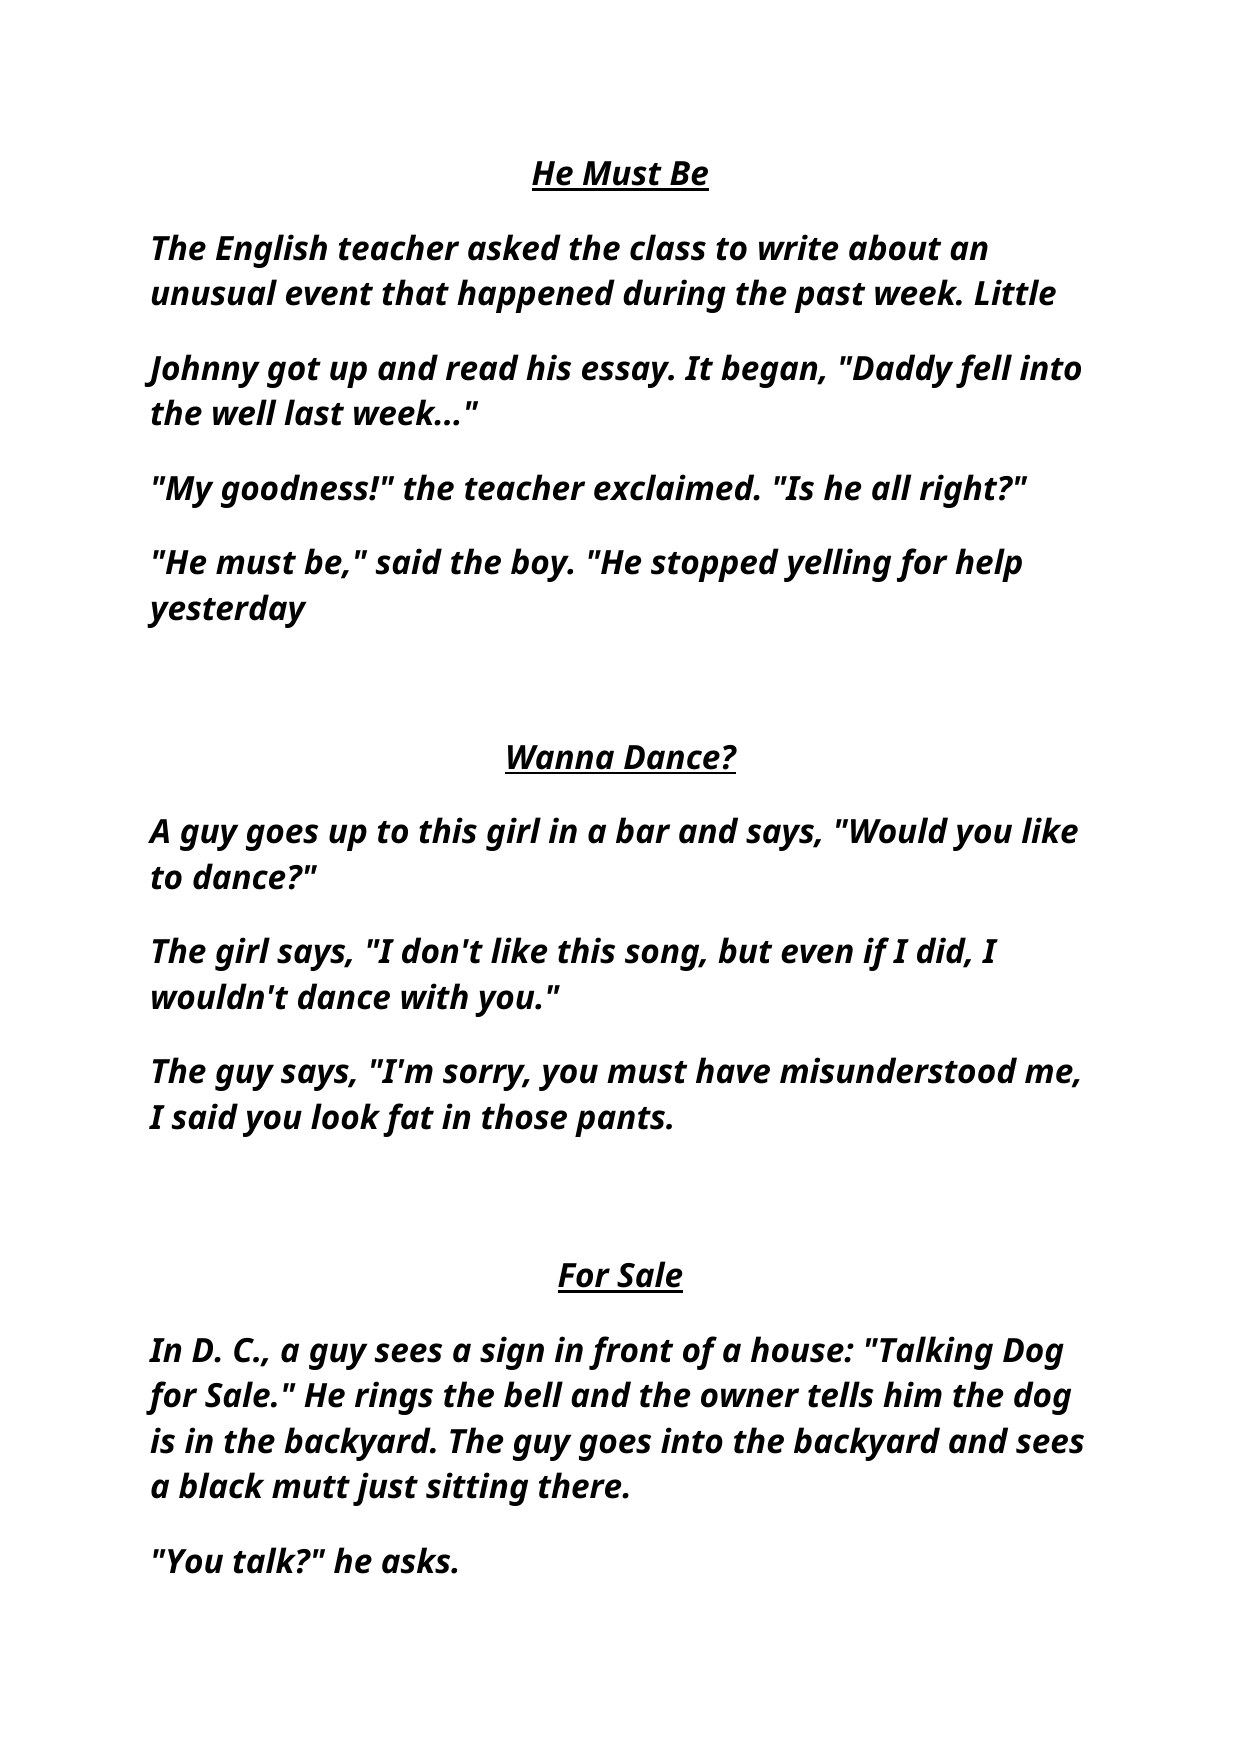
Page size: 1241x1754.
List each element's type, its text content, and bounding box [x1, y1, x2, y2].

text "My goodness!" the teacher exclaimed. "Is he all right?" [150, 464, 1090, 510]
text Johnny got up and read his essay. It began, "Daddy fell into the well last week..." [150, 344, 1090, 435]
text In D. C., a guy sees a sign in front of a house: "Talking Dog for Sale." He rings the bell and the owner tells him the dog is in the backyard. The guy goes into the backyard and sees a black mutt just sitting there. [150, 1327, 1090, 1508]
text For Sale [150, 1252, 1090, 1297]
text The English teacher asked the class to write about an unusual event that happened during the past week. Little [150, 224, 1090, 315]
text "He must be," said the boy. "He stopped yelling for help yesterday [150, 539, 1090, 630]
text The guy says, "I'm sorry, you must have misunderstood me, I said you look fat in those pants. [150, 1048, 1090, 1139]
text "You talk?" he asks. [150, 1537, 1090, 1583]
text He Must Be [150, 150, 1090, 195]
text The girl says, "I don't like this song, but even if I did, I wouldn't dance with you." [150, 928, 1090, 1019]
text A guy goes up to this girl in a bar and says, "Would you like to dance?" [150, 808, 1090, 899]
text Wanna Dance? [150, 734, 1090, 779]
